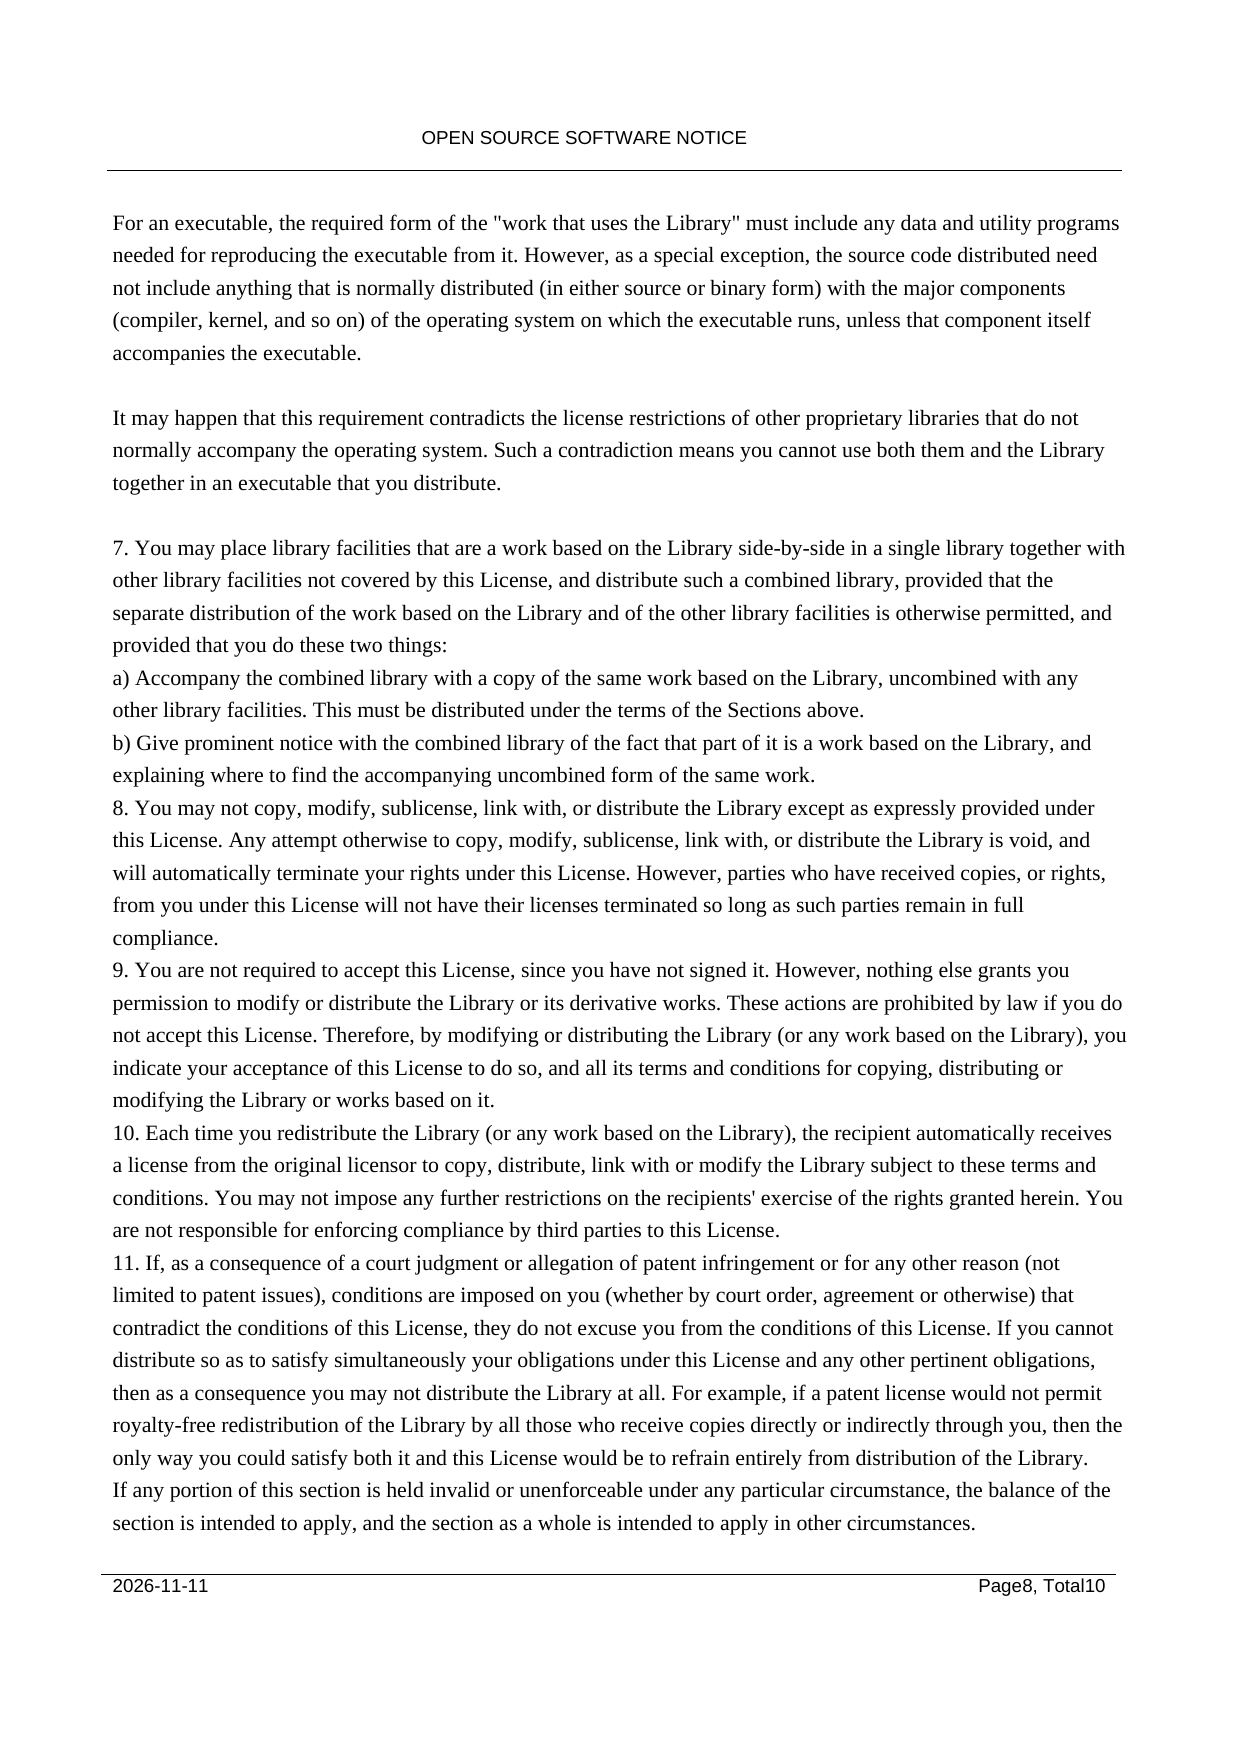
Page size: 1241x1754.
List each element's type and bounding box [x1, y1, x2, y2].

text [112, 206, 1128, 1539]
